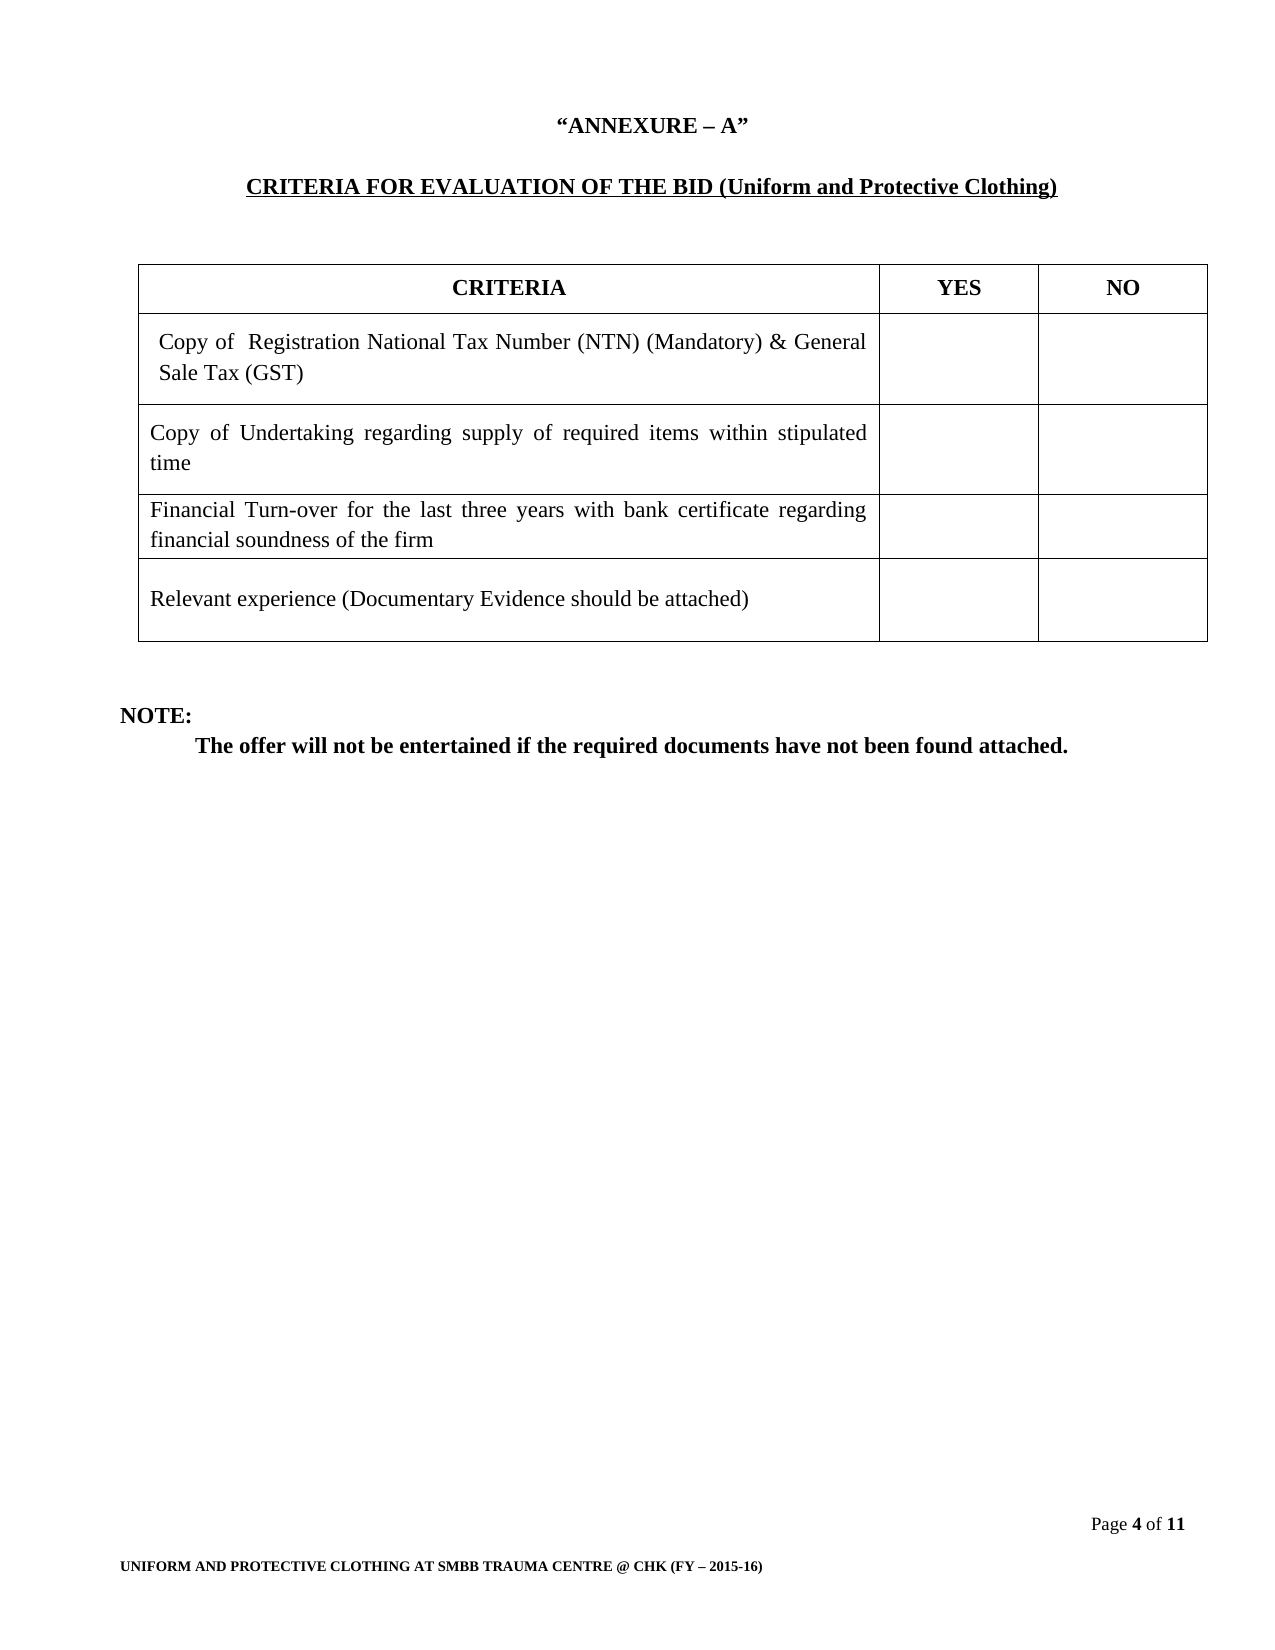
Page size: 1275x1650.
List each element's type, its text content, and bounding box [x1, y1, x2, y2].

table_cell [880, 314, 1038, 403]
text “ANNEXURE – A” [120, 112, 1185, 139]
text The offer will not be entertained if the required documents have not been found attached. [195, 733, 1185, 759]
table_cell [1039, 559, 1207, 641]
table_cell Financial Turn-over for the last three years with bank certificate regarding financial soundness of the firm [139, 495, 879, 558]
table_cell [880, 495, 1038, 558]
table_cell Copy of Undertaking regarding supply of required items within stipulated time [139, 405, 879, 493]
table_header CRITERIA [139, 265, 879, 313]
table_cell [1039, 405, 1207, 493]
table_header NO [1039, 265, 1207, 313]
table_cell [880, 559, 1038, 641]
table_cell [880, 405, 1038, 493]
text CRITERIA FOR EVALUATION OF THE BID (Uniform and Protective Clothing) [118, 173, 1185, 199]
table_cell [1039, 314, 1207, 403]
table_cell Relevant experience (Documentary Evidence should be attached) [139, 559, 879, 641]
table_header YES [880, 265, 1038, 313]
text NOTE: [120, 702, 1185, 729]
table_cell Copy of Registration National Tax Number (NTN) (Mandatory) & General Sale Tax (GST) [139, 314, 879, 403]
table_cell [1039, 495, 1207, 558]
